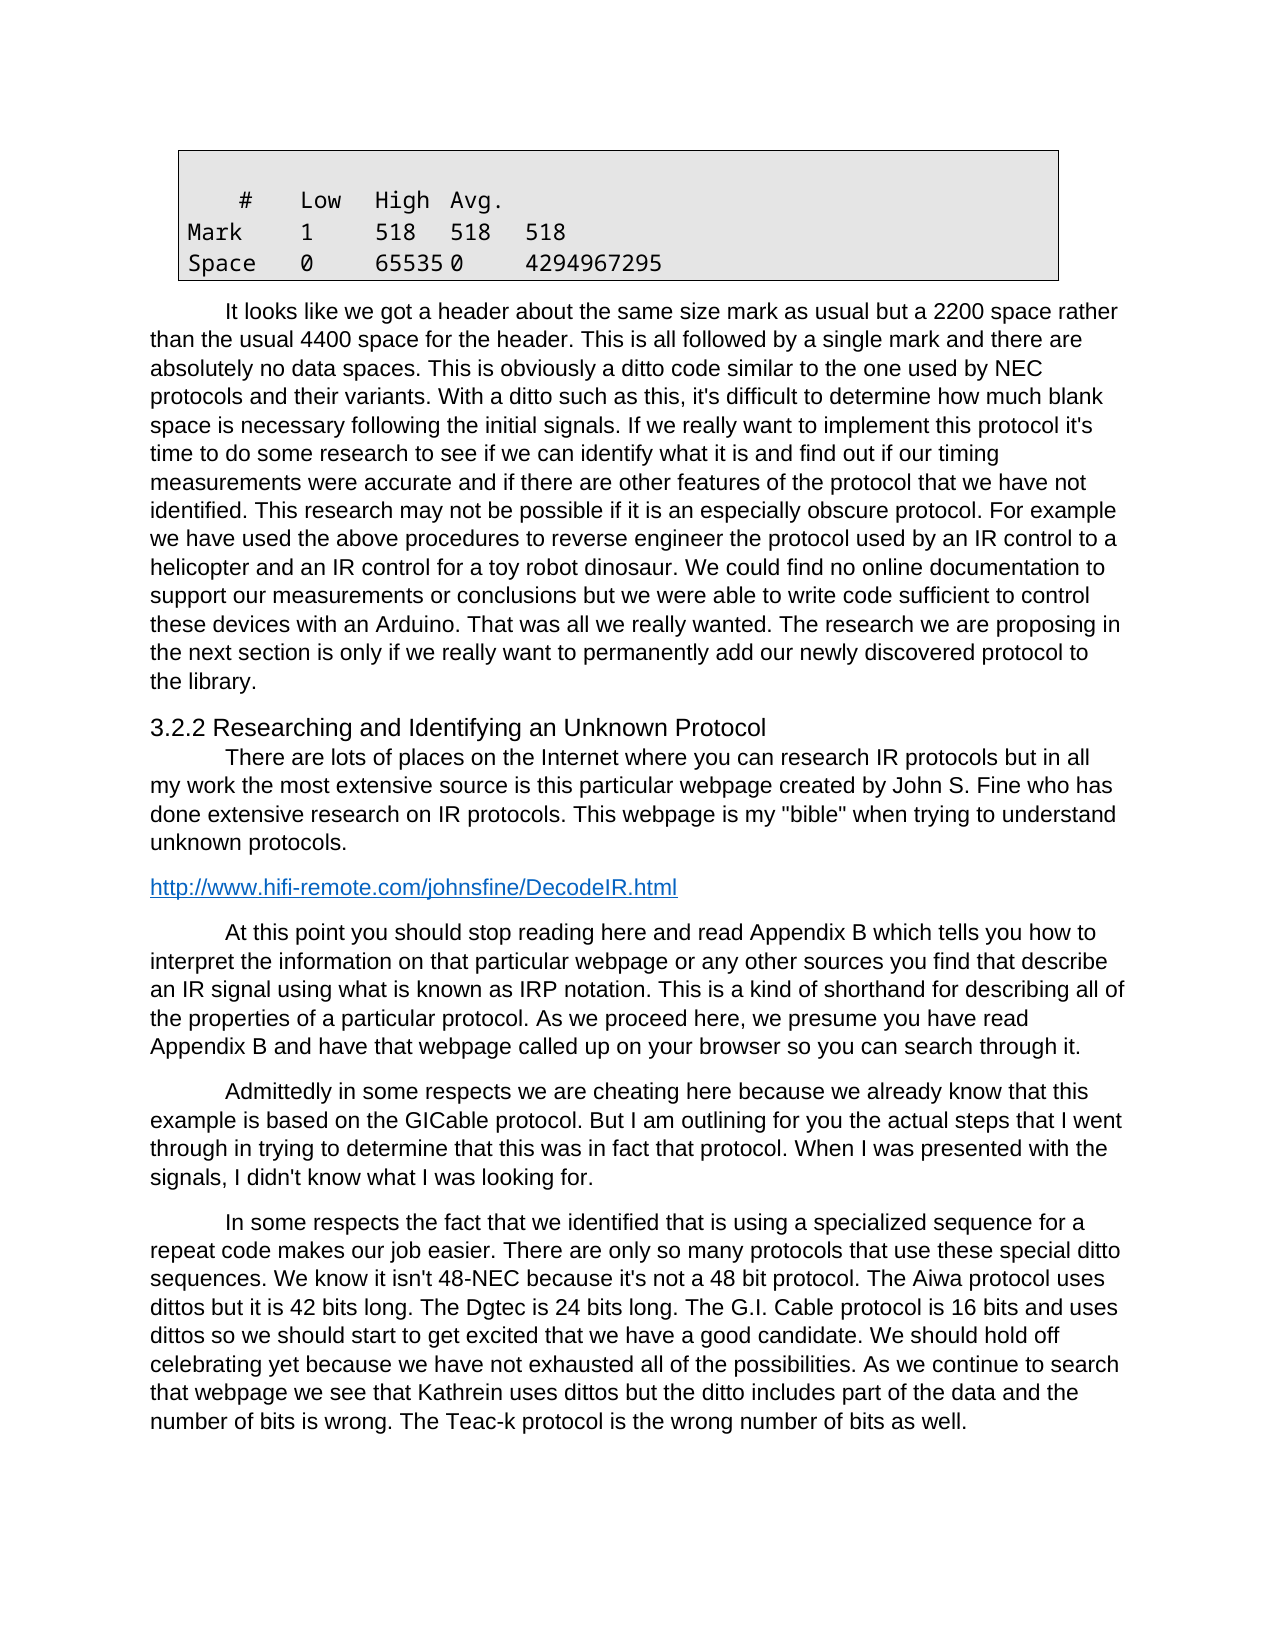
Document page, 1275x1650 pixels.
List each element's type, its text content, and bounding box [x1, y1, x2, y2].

text There are lots of places on the Internet where you can research IR protocols but in all my work the most extensive source is this particular webpage created by John S. Fine who has done extensive research on IR protocols. This webpage is my "bible" when trying to understand unknown protocols. [150, 744, 1125, 855]
text At this point you should stop reading here and read Appendix B which tells you how to interpret the information on that particular webpage or any other sources you find that describe an IR signal using what is known as IRP notation. This is a kind of shorthand for describing all of the properties of a particular protocol. As we proceed here, we presume you have read Appendix B and have that webpage called up on your browser so you can search through it. [150, 919, 1125, 1059]
text Space 0 65535 0 4294967295 [179, 244, 1058, 280]
subtitle 3.2.2 Researching and Identifying an Unknown Protocol [150, 713, 1125, 741]
text http://www.hifi-remote.com/johnsfine/DecodeIR.html [150, 874, 1125, 901]
text It looks like we got a header about the same size mark as usual but a 2200 space rather than the usual 4400 space for the header. This is all followed by a single mark and there are absolutely no data spaces. This is obviously a ditto code similar to the one used by NEC protocols and their variants. With a ditto such as this, it's difficult to determine how much blank space is necessary following the initial signals. If we really want to implement this protocol it's time to do some research to see if we can identify what it is and find out if our timing measurements were accurate and if there are other features of the protocol that we have not identified. This research may not be possible if it is an especially obscure protocol. For example we have used the above procedures to reverse engineer the protocol used by an IR control to a helicopter and an IR control for a toy robot dinosaur. We could find no online documentation to support our measurements or conclusions but we were able to write code sufficient to control these devices with an Arduino. That was all we really wanted. The research we are proposing in the next section is only if we really want to permanently add our newly discovered protocol to the library. [150, 298, 1125, 694]
text # Low High Avg. [179, 181, 1058, 212]
text Mark 1 518 518 518 [179, 212, 1058, 244]
text Admittedly in some respects we are cheating here because we already know that this example is based on the GICable protocol. But I am outlining for you the actual steps that I went through in trying to determine that this was in fact that protocol. When I was presented with the signals, I didn't know what I was looking for. [150, 1078, 1125, 1190]
text In some respects the fact that we identified that is using a specialized sequence for a repeat code makes our job easier. There are only so many protocols that use these special ditto sequences. We know it isn't 48-NEC because it's not a 48 bit protocol. The Aiwa protocol uses dittos but it is 42 bits long. The Dgtec is 24 bits long. The G.I. Cable protocol is 16 bits and uses dittos so we should start to get excited that we have a good candidate. We should hold off celebrating yet because we have not exhausted all of the possibilities. As we continue to search that webpage we see that Kathrein uses dittos but the ditto includes part of the data and the number of bits is wrong. The Teac-k protocol is the wrong number of bits as well. [150, 1208, 1125, 1434]
